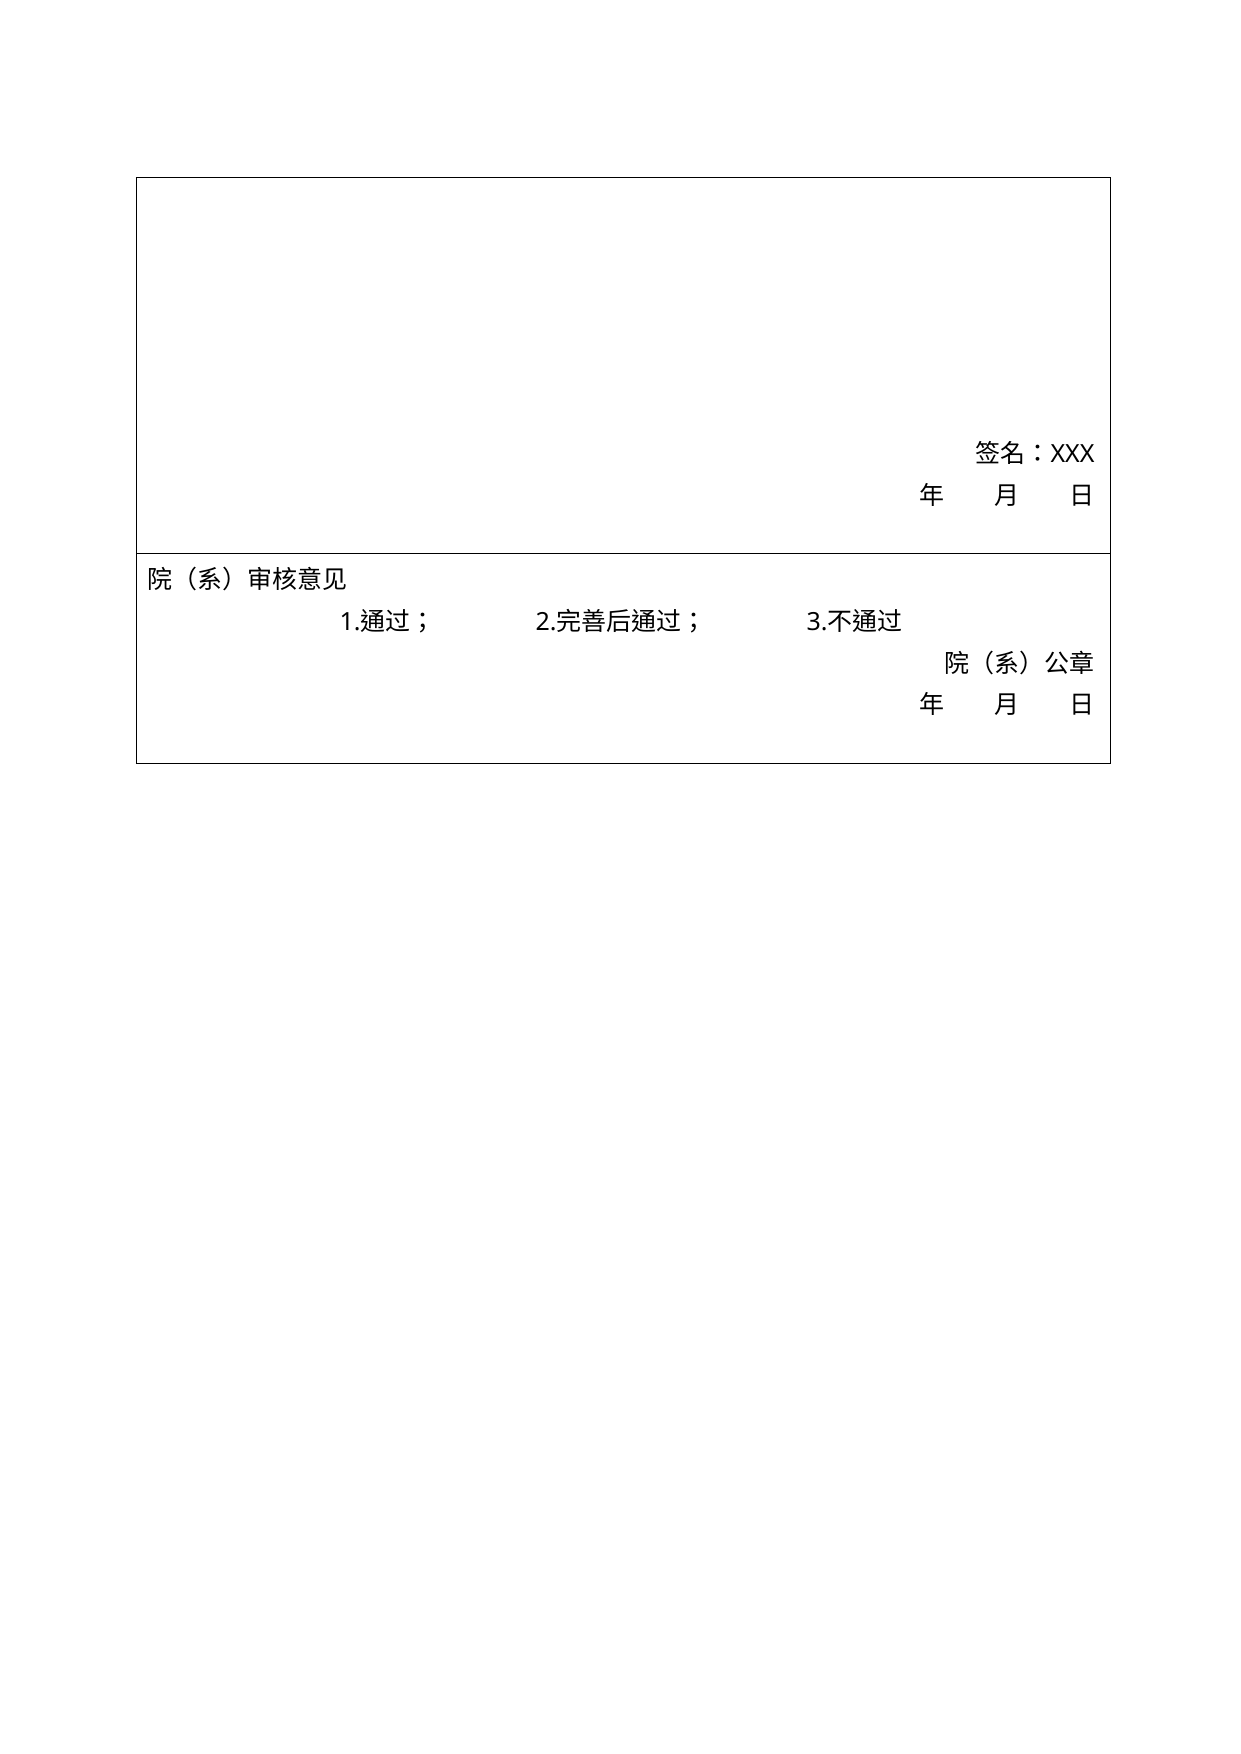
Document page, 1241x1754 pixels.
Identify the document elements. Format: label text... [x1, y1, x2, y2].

table_cell 院（系）审核意见 1.通过； 2.完善后通过； 3.不通过 院（系）公章 年 月 日 [137, 554, 1110, 763]
table_cell 指导教师意见 签名：XXX 年 月 日 [137, 178, 1110, 553]
